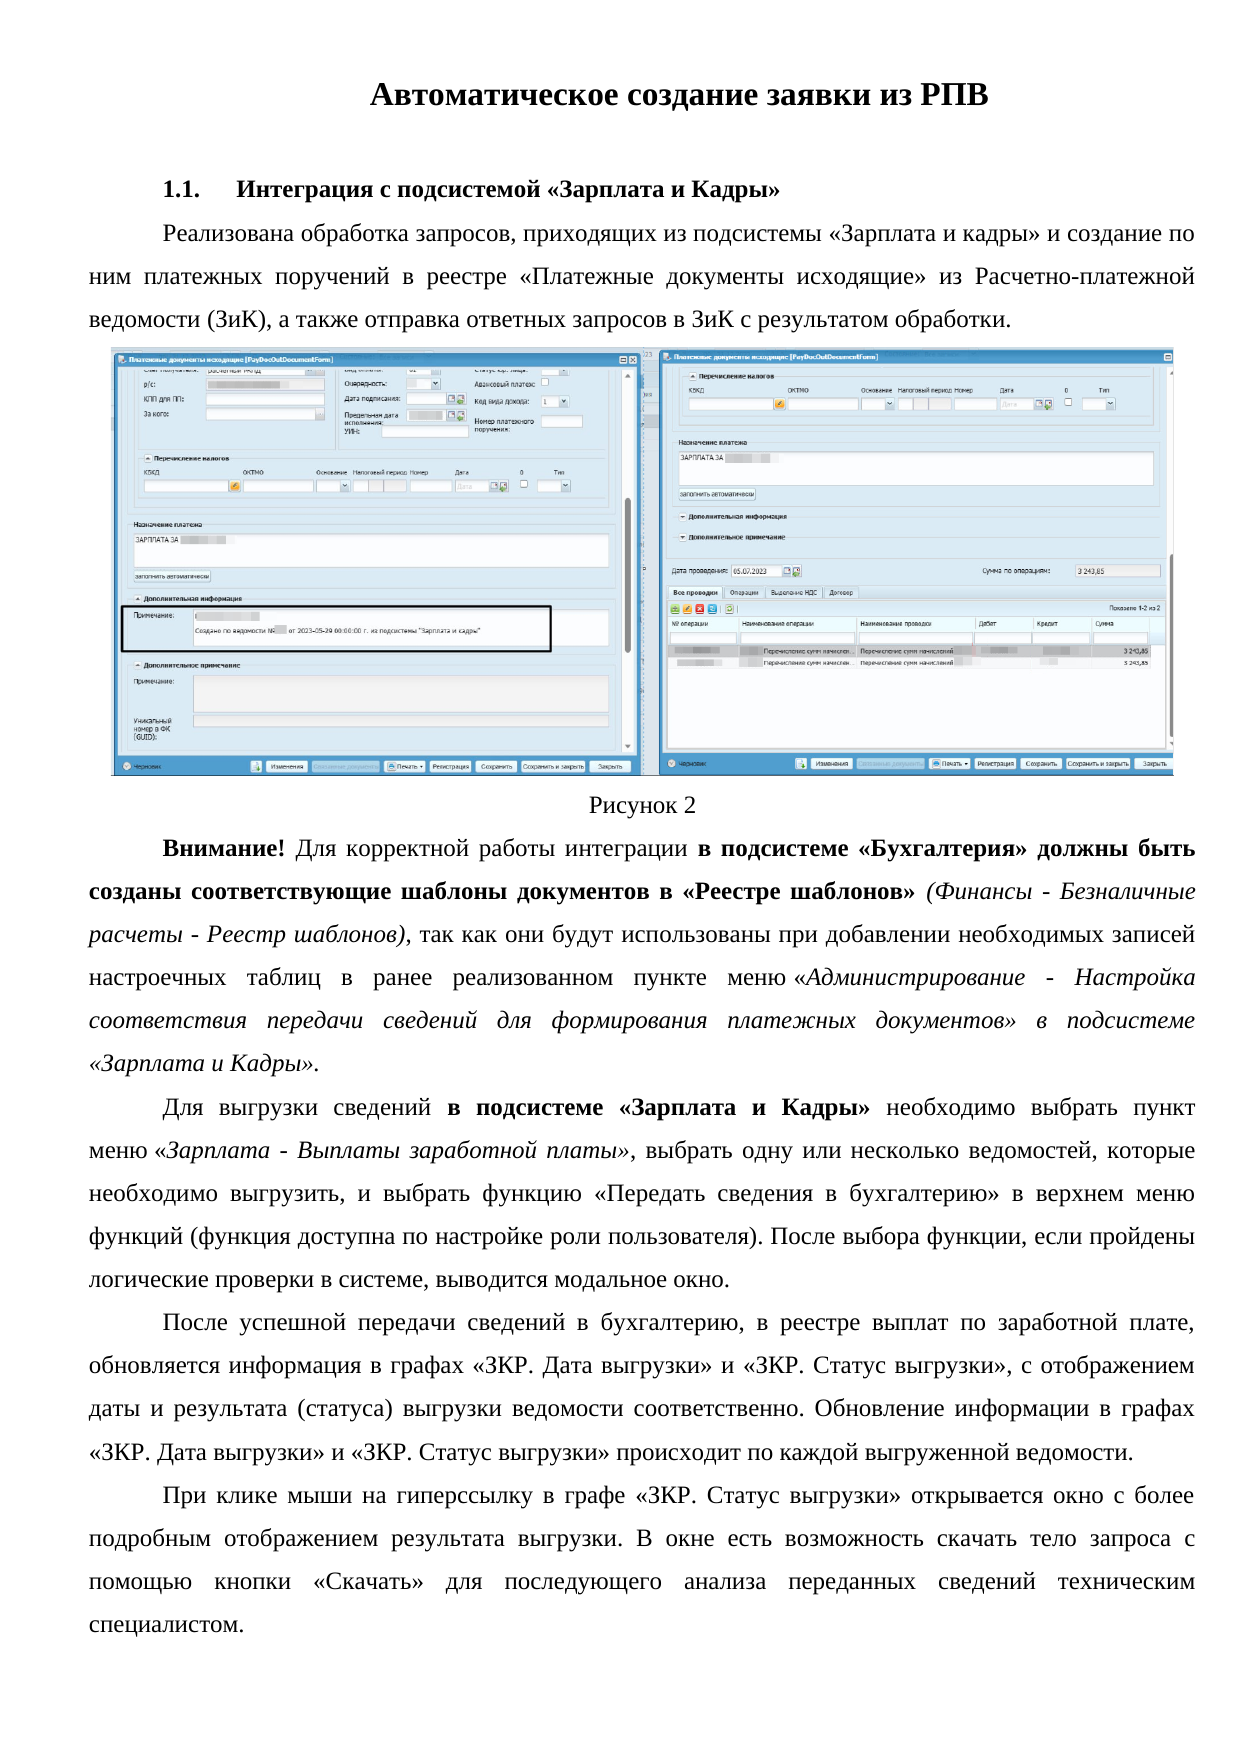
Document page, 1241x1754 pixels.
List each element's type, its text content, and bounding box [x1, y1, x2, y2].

text При клике мыши на гиперссылку в графе «ЗКР. Статус выгрузки» открывается окно с более подробным отображением результата выгрузки. В окне есть возможность скачать тело запроса с помощью кнопки «Скачать» для последующего анализа переданных сведений техническим специалистом. [89, 1480, 1196, 1638]
text Внимание! Для корректной работы интеграции в подсистеме «Бухгалтерия» должны быть созданы соответствующие шаблоны документов в «Реестре шаблонов» (Финансы - Безналичные расчеты - Реестр шаблонов), так как они будут использованы при добавлении необходимых записей настроечных таблиц в ранее реализованном пункте меню «Администрирование - Настройка соответствия передачи сведений для формирования платежных документов» в подсистеме «Зарплата и Кадры». [89, 833, 1196, 1077]
text Для выгрузки сведений в подсистеме «Зарплата и Кадры» необходимо выбрать пункт меню «Зарплата - Выплаты заработной платы», выбрать одну или несколько ведомостей, которые необходимо выгрузить, и выбрать функцию «Передать сведения в бухгалтерию» в верхнем меню функций (функция доступна по настройке роли пользователя). После выбора функции, если пройдены логические проверки в системе, выводится модальное окно. [89, 1092, 1196, 1293]
list Интеграция с подсистемой «Зарплата и Кадры» [89, 174, 1196, 203]
text Рисунок 2 [89, 790, 1196, 818]
list Автоматическое создание заявки из РПВ [162, 74, 1196, 112]
picture [110, 347, 1174, 776]
text После успешной передачи сведений в бухгалтерию, в реестре выплат по заработной плате, обновляется информация в графах «ЗКР. Дата выгрузки» и «ЗКР. Статус выгрузки», с отображением даты и результата (статуса) выгрузки ведомости соответственно. Обновление информации в графах «ЗКР. Дата выгрузки» и «ЗКР. Статус выгрузки» происходит по каждой выгруженной ведомости. [89, 1307, 1196, 1465]
text Реализована обработка запросов, приходящих из подсистемы «Зарплата и кадры» и создание по ним платежных поручений в реестре «Платежные документы исходящие» из Расчетно-платежной ведомости (ЗиК), а также отправка ответных запросов в ЗиК с результатом обработки. [89, 218, 1196, 333]
